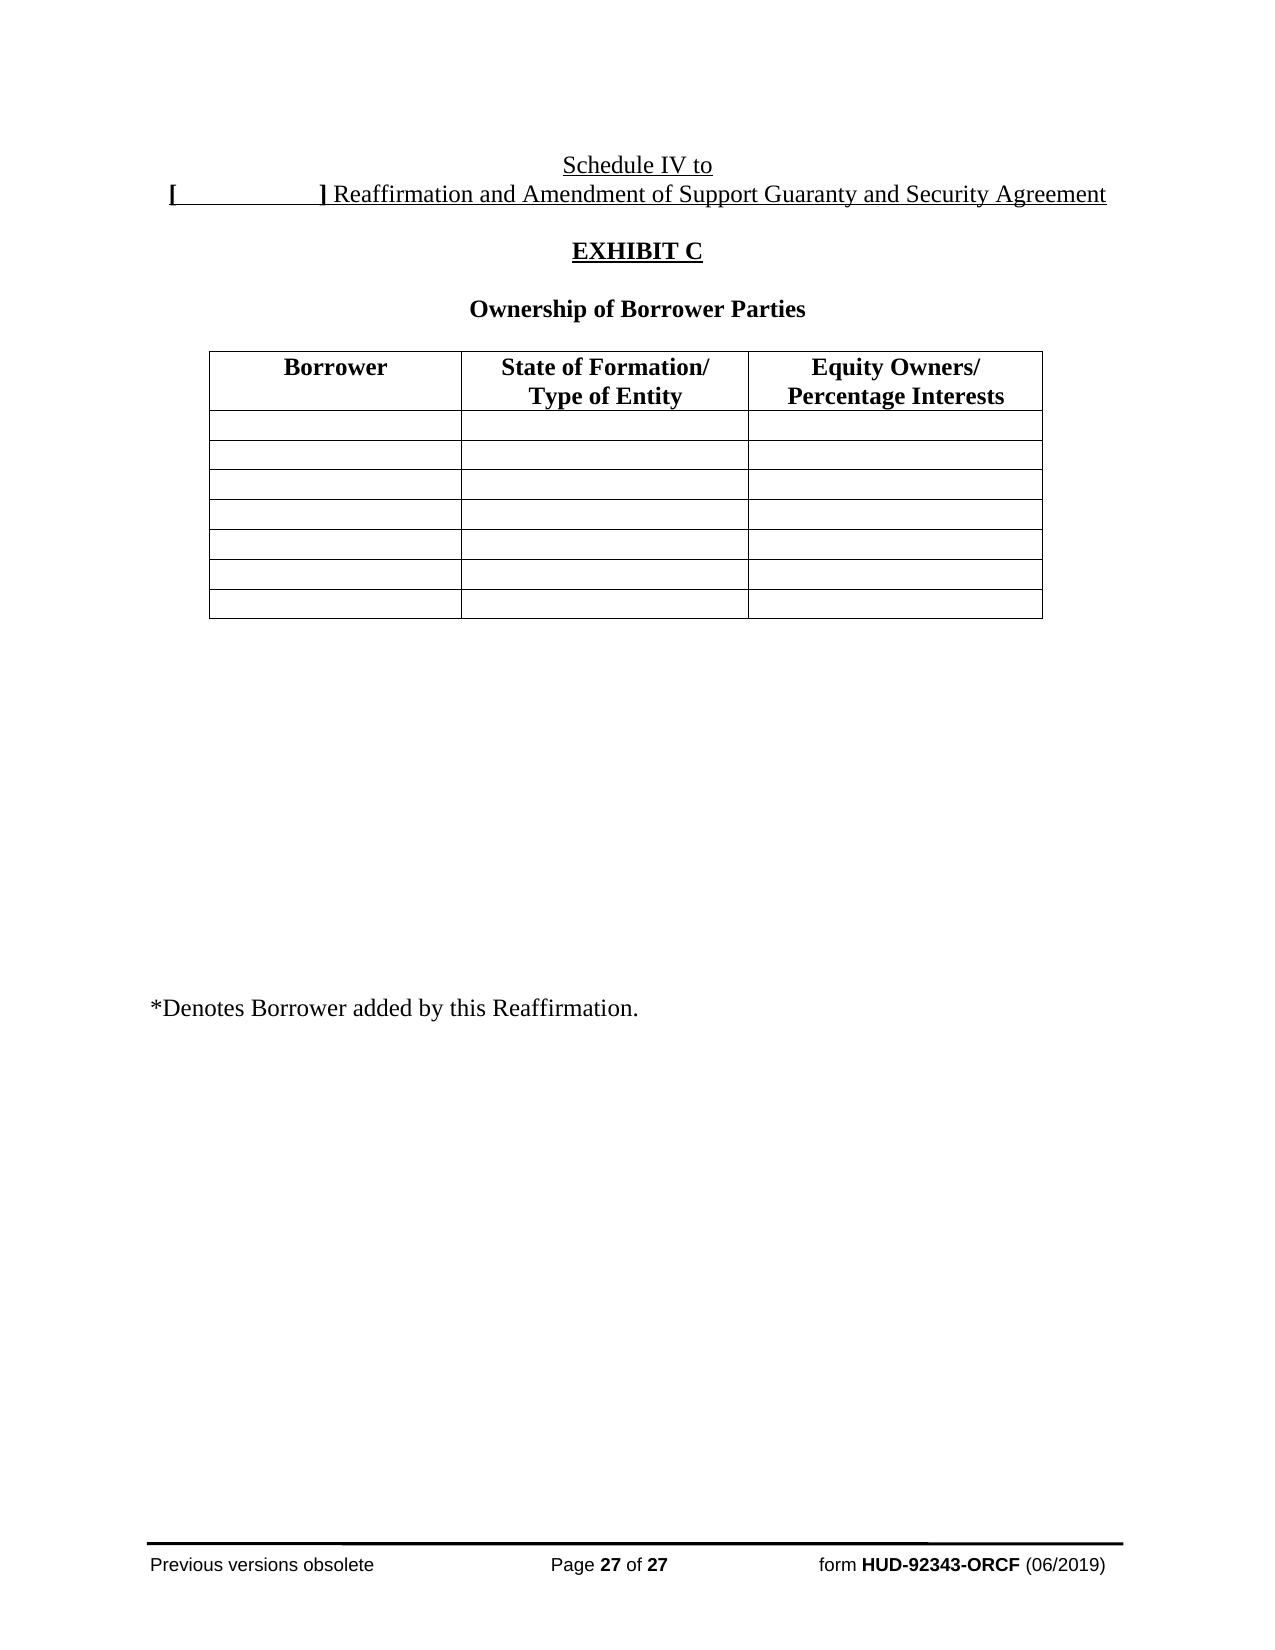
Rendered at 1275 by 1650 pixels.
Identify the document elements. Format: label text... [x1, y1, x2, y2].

table_cell [462, 590, 748, 618]
table_cell [210, 441, 461, 469]
text *Denotes Borrower added by this Reaffirmation. [150, 993, 1125, 1022]
text Ownership of Borrower Parties [150, 294, 1125, 322]
table_cell [210, 470, 461, 499]
table_header State of Formation/ Type of Entity [462, 352, 748, 410]
table_cell [749, 590, 1042, 618]
table_header Borrower [210, 352, 461, 410]
table_header Equity Owners/ Percentage Interests [749, 352, 1042, 410]
table_cell [749, 470, 1042, 499]
table_cell [462, 411, 748, 439]
table_cell [749, 500, 1042, 529]
table_cell [462, 470, 748, 499]
table_cell [210, 411, 461, 439]
table_cell [749, 560, 1042, 588]
table_cell [210, 560, 461, 588]
text EXHIBIT C [150, 236, 1125, 265]
table_cell [749, 411, 1042, 439]
table_cell [210, 590, 461, 618]
table_cell [462, 500, 748, 529]
table_cell [749, 530, 1042, 559]
text Schedule IV to [150, 150, 1125, 179]
table_cell [210, 530, 461, 559]
table_cell [210, 500, 461, 529]
table_cell [462, 441, 748, 469]
table_cell [462, 560, 748, 588]
table_cell [462, 530, 748, 559]
table_cell [749, 441, 1042, 469]
text [ ] Reaffirmation and Amendment of Support Guaranty and Security Agreement [150, 179, 1125, 207]
